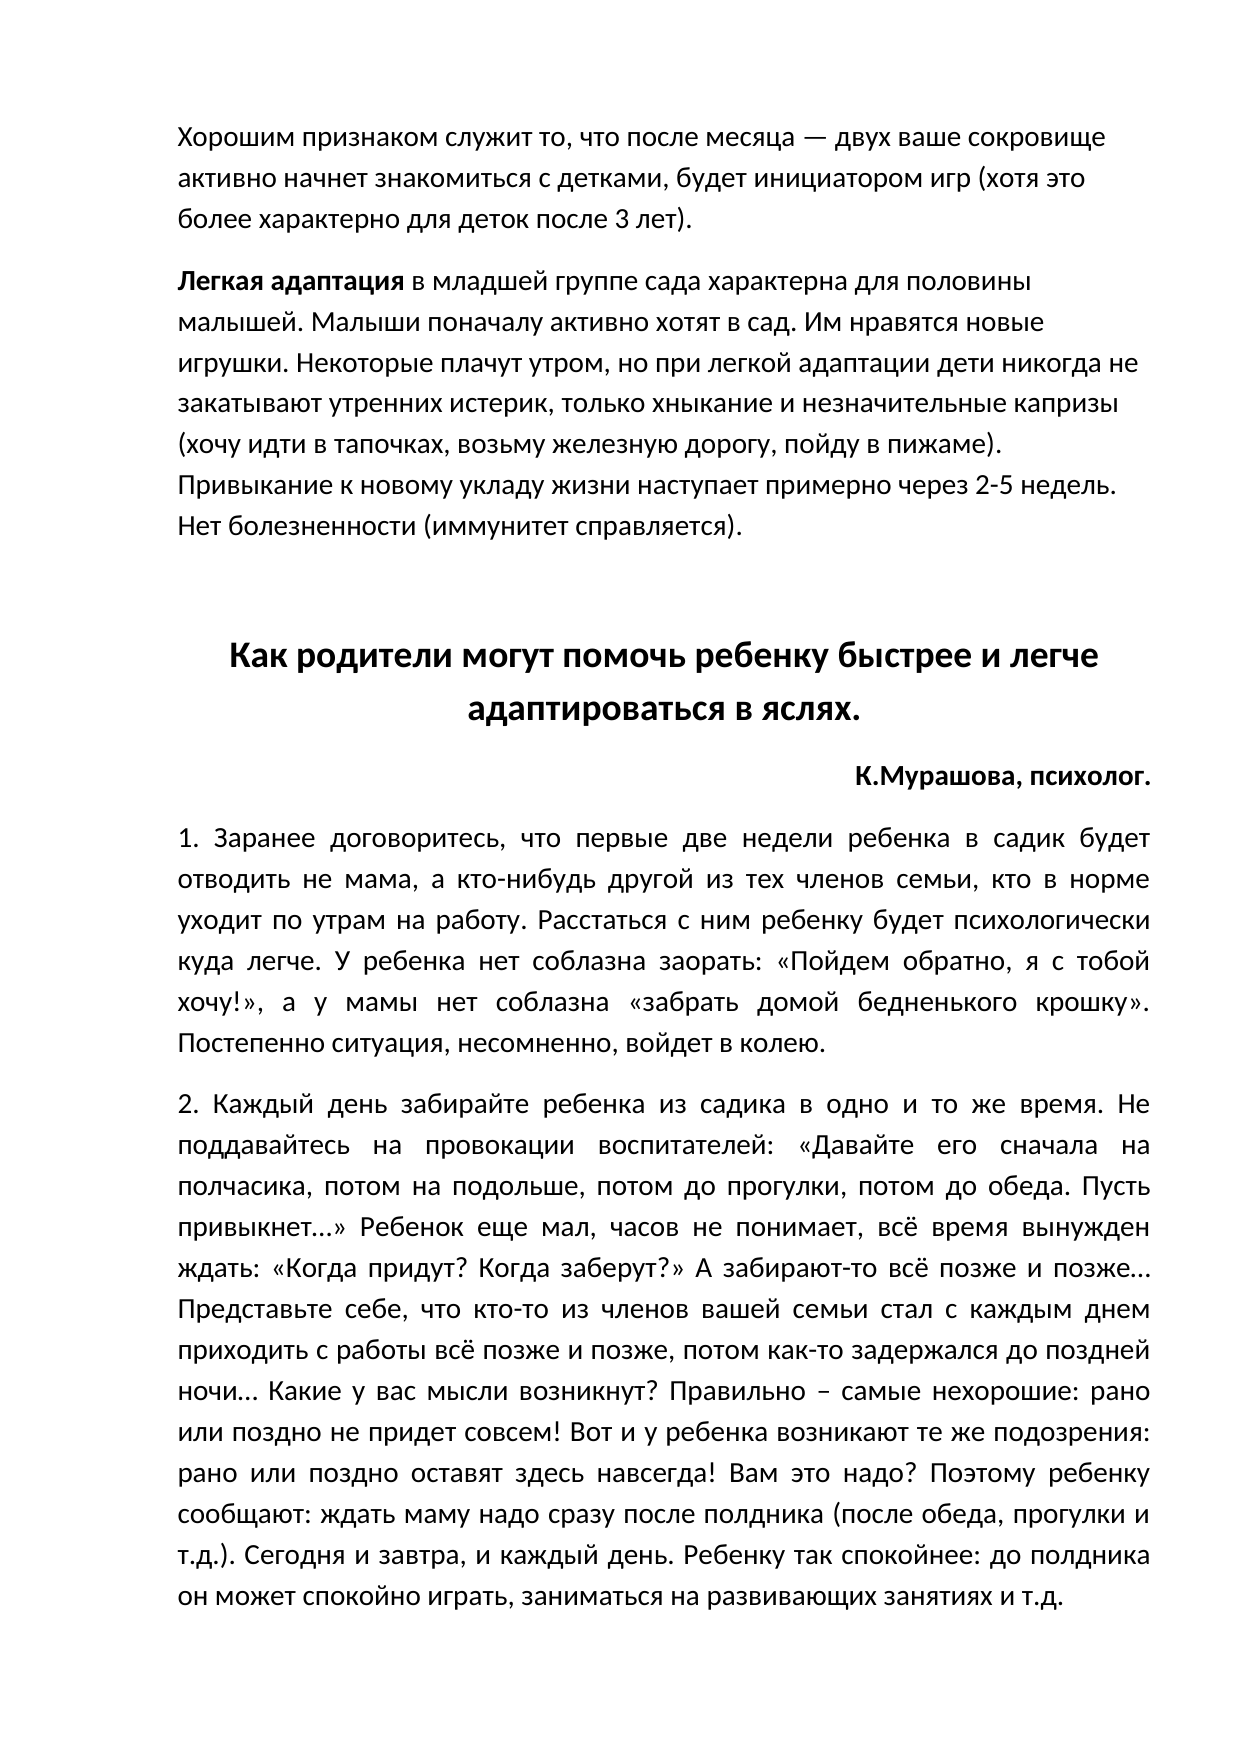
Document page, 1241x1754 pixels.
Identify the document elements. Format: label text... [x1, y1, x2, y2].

text 1. Заранее договоритесь, что первые две недели ребенка в садик будет отводить не мама, а кто-нибудь другой из тех членов семьи, кто в норме уходит по утрам на работу. Расстаться с ним ребенку будет психологически куда легче. У ребенка нет соблазна заорать: «Пойдем обратно, я с тобой хочу!», а у мамы нет соблазна «забрать домой бедненького крошку». Постепенно ситуация, несомненно, войдет в колею. [177, 819, 1152, 1059]
text Легкая адаптация в младшей группе сада характерна для половины малышей. Малыши поначалу активно хотят в сад. Им нравятся новые игрушки. Некоторые плачут утром, но при легкой адаптации дети никогда не закатывают утренних истерик, только хныкание и незначительные капризы (хочу идти в тапочках, возьму железную дорогу, пойду в пижаме). Привыкание к новому укладу жизни наступает примерно через 2-5 недель. Нет болезненности (иммунитет справляется). [177, 262, 1152, 543]
text 2. Каждый день забирайте ребенка из садика в одно и то же время. Не поддавайтесь на провокации воспитателей: «Давайте его сначала на полчасика, потом на подольше, потом до прогулки, потом до обеда. Пусть привыкнет…» Ребенок еще мал, часов не понимает, всё время вынужден ждать: «Когда придут? Когда заберут?» А забирают-то всё позже и позже… Представьте себе, что кто-то из членов вашей семьи стал с каждым днем приходить с работы всё позже и позже, потом как-то задержался до поздней ночи… Какие у вас мысли возникнут? Правильно – самые нехорошие: рано или поздно не придет совсем! Вот и у ребенка возникают те же подозрения: рано или поздно оставят здесь навсегда! Вам это надо? Поэтому ребенку сообщают: ждать маму надо сразу после полдника (после обеда, прогулки и т.д.). Сегодня и завтра, и каждый день. Ребенку так спокойнее: до полдника он может спокойно играть, заниматься на развивающих занятиях и т.д. [177, 1085, 1152, 1612]
text К.Мурашова, психолог. [177, 757, 1152, 793]
text Хорошим признаком служит то, что после месяца — двух ваше сокровище активно начнет знакомиться с детками, будет инициатором игр (хотя это более характерно для деток после 3 лет). [177, 118, 1152, 236]
text Как родители могут помочь ребенку быстрее и легче адаптироваться в яслях. [177, 631, 1152, 729]
